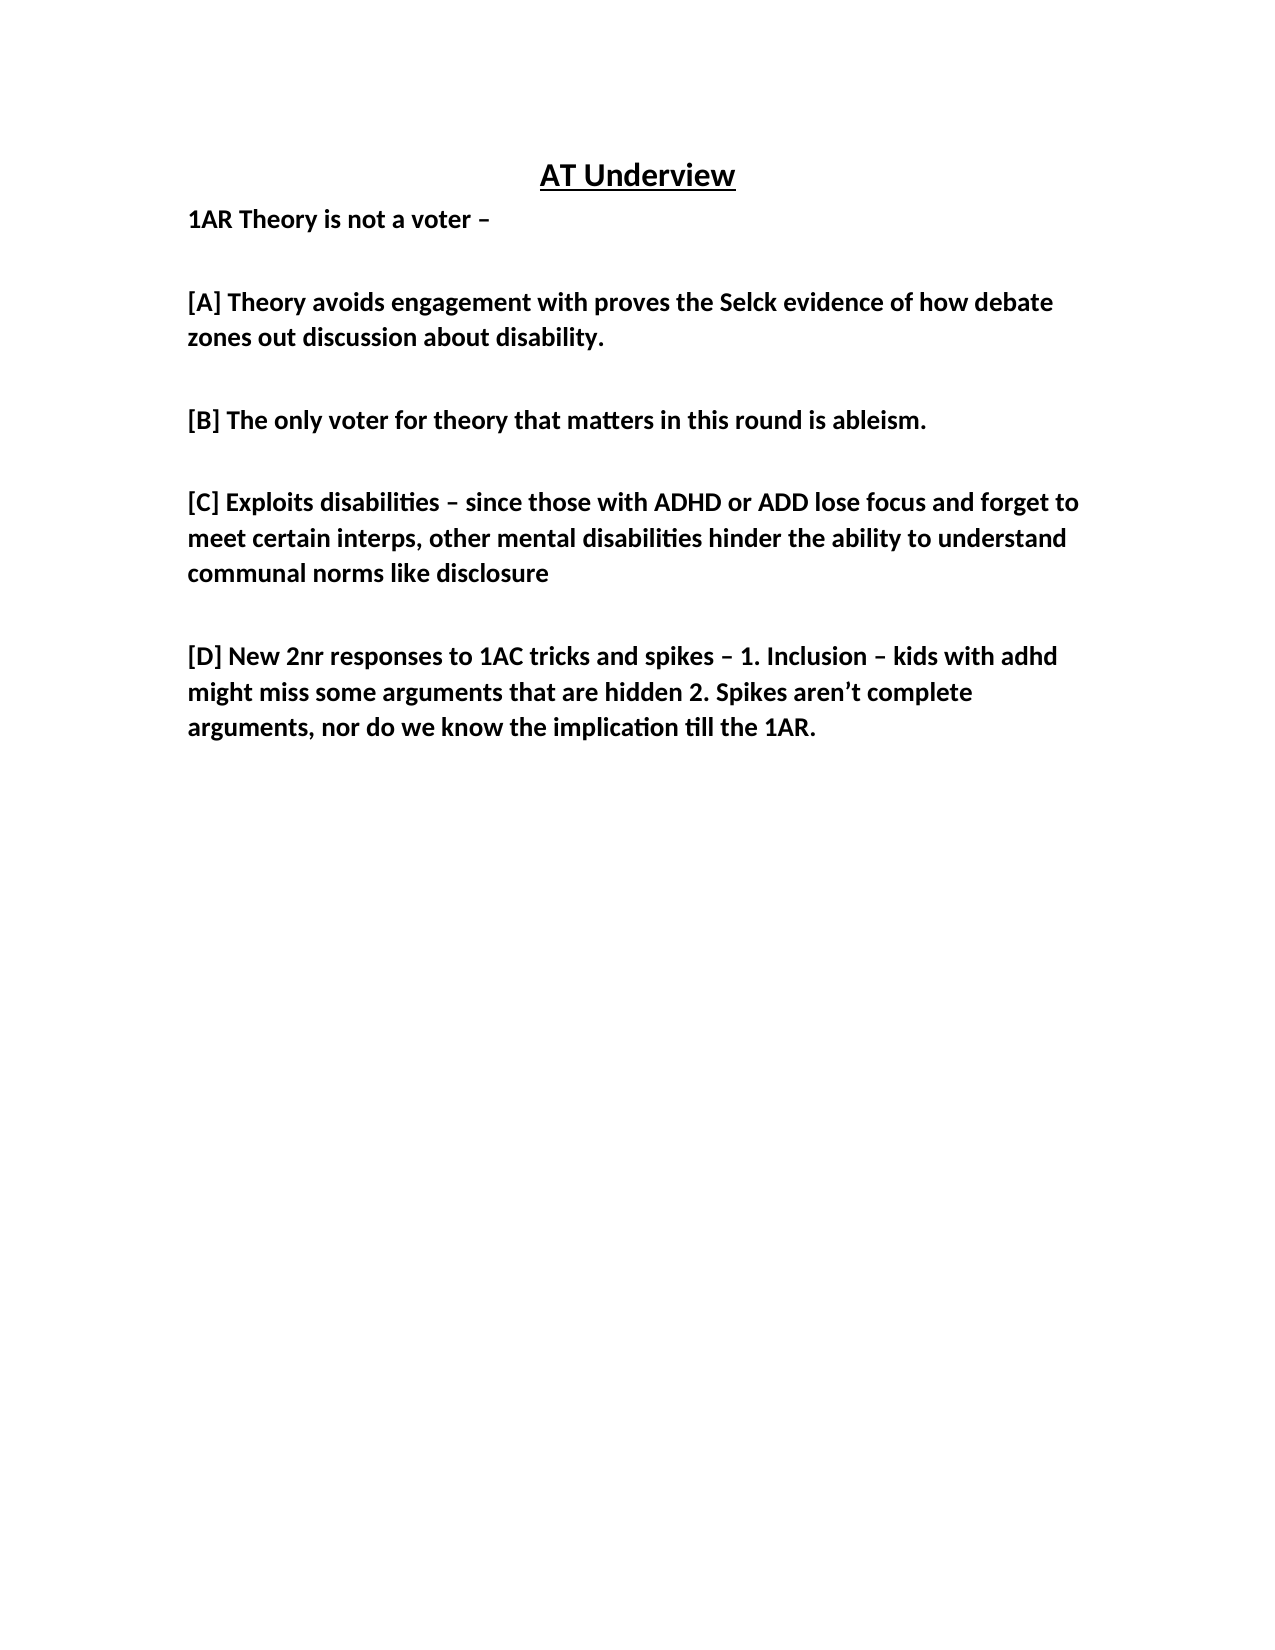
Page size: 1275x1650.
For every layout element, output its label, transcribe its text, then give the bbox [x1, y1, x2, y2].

subtitle AT Underview [187, 154, 1087, 195]
subtitle 1AR Theory is not a voter – [187, 202, 1087, 235]
subtitle [B] The only voter for theory that matters in this round is ableism. [187, 403, 1087, 436]
subtitle [A] Theory avoids engagement with proves the Selck evidence of how debate zones out discussion about disability. [187, 285, 1087, 353]
subtitle [C] Exploits disabilities – since those with ADHD or ADD lose focus and forget to meet certain interps, other mental disabilities hinder the ability to understand communal norms like disclosure [187, 485, 1087, 590]
subtitle [D] New 2nr responses to 1AC tricks and spikes – 1. Inclusion – kids with adhd might miss some arguments that are hidden 2. Spikes aren’t complete arguments, nor do we know the implication till the 1AR. [187, 639, 1087, 743]
